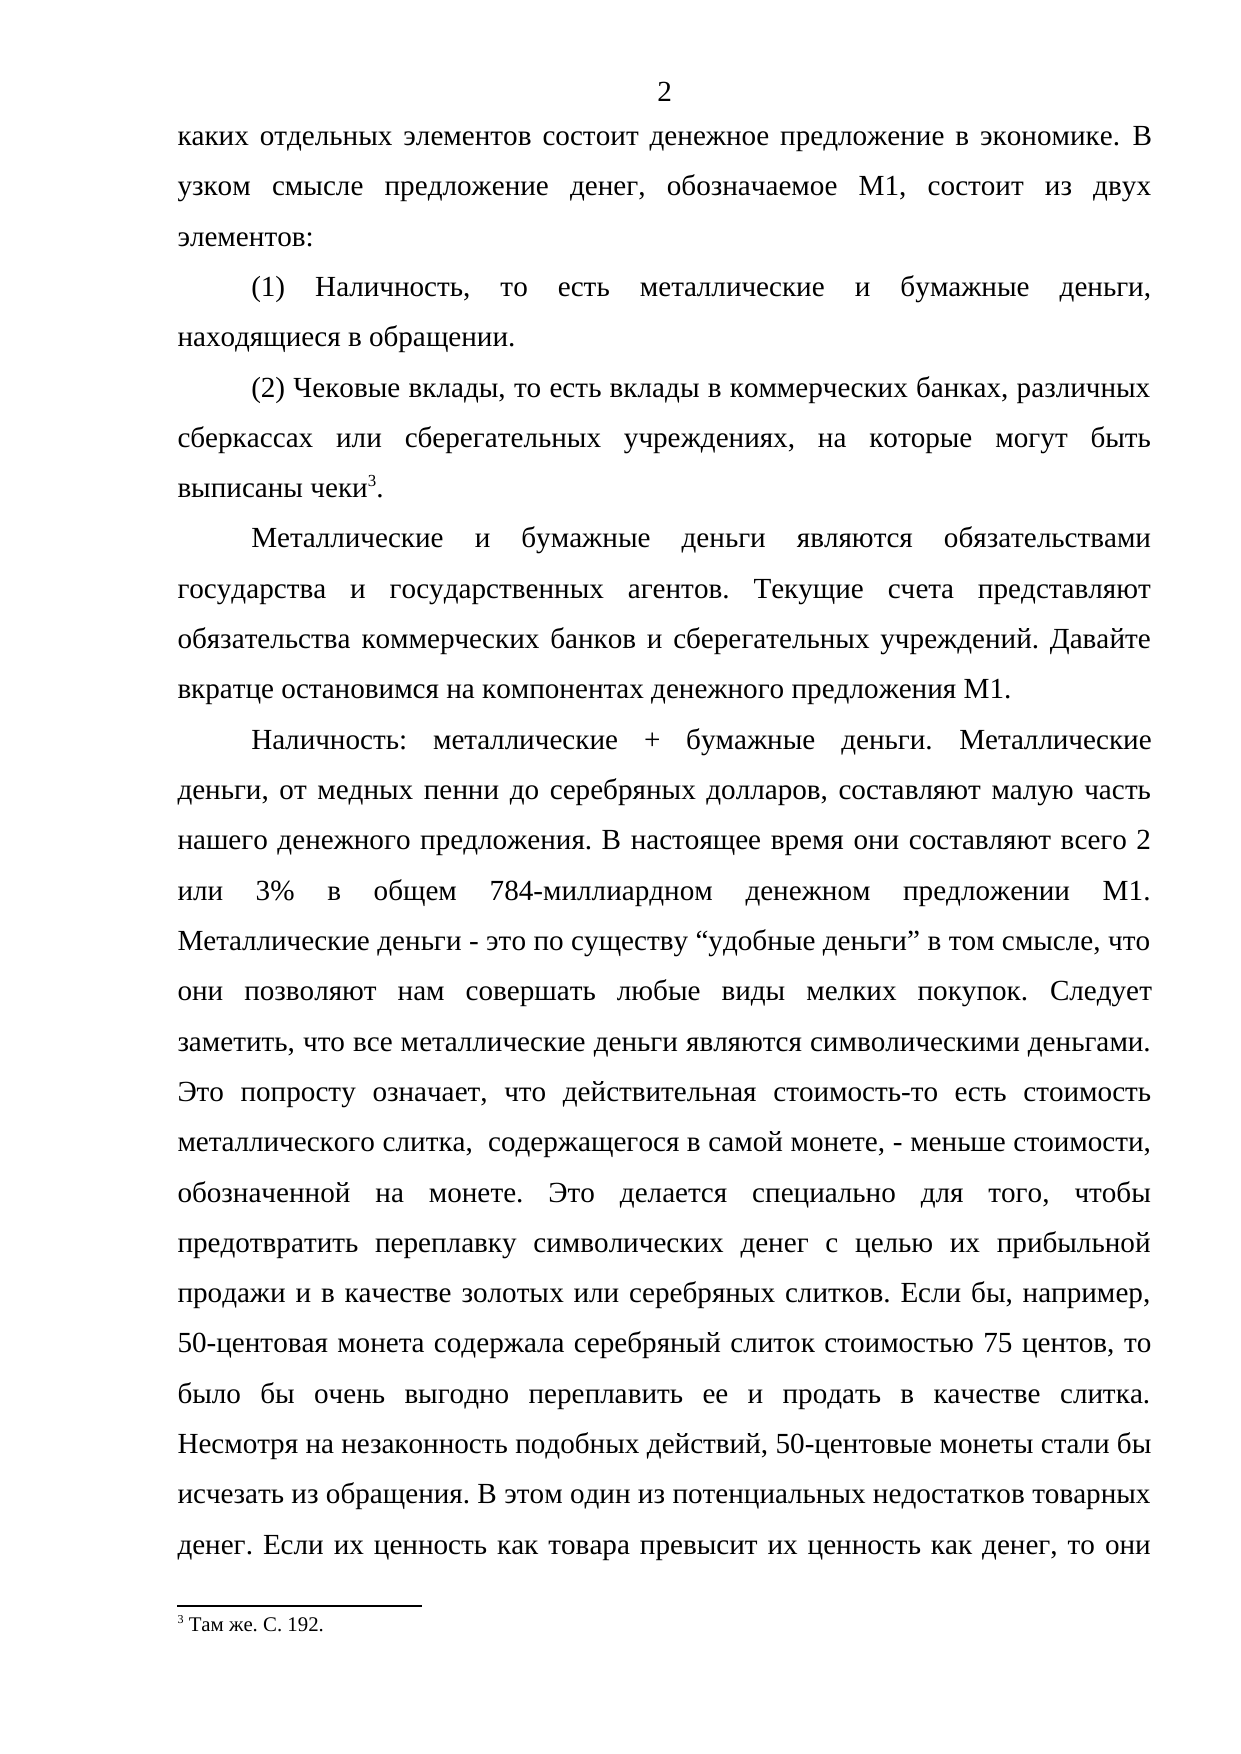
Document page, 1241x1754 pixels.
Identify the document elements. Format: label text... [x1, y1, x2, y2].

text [177, 722, 1152, 1560]
text (2) Чековые вклады, то есть вклады в коммерческих банках, различных сберкассах или сберегательных учреждениях, на которые могут быть выписаны чеки. [177, 370, 1152, 504]
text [177, 118, 1152, 252]
text (1) Наличность, то есть металлические и бумажные деньги, находящиеся в обращении. [177, 269, 1152, 353]
text Металлические и бумажные деньги являются обязательствами государства и государственных агентов. Текущие счета представляют обязательства коммерческих банков и сберегательных учреждений. Давайте вкратце остановимся на компонентах денежного предложения М1. [177, 521, 1152, 705]
